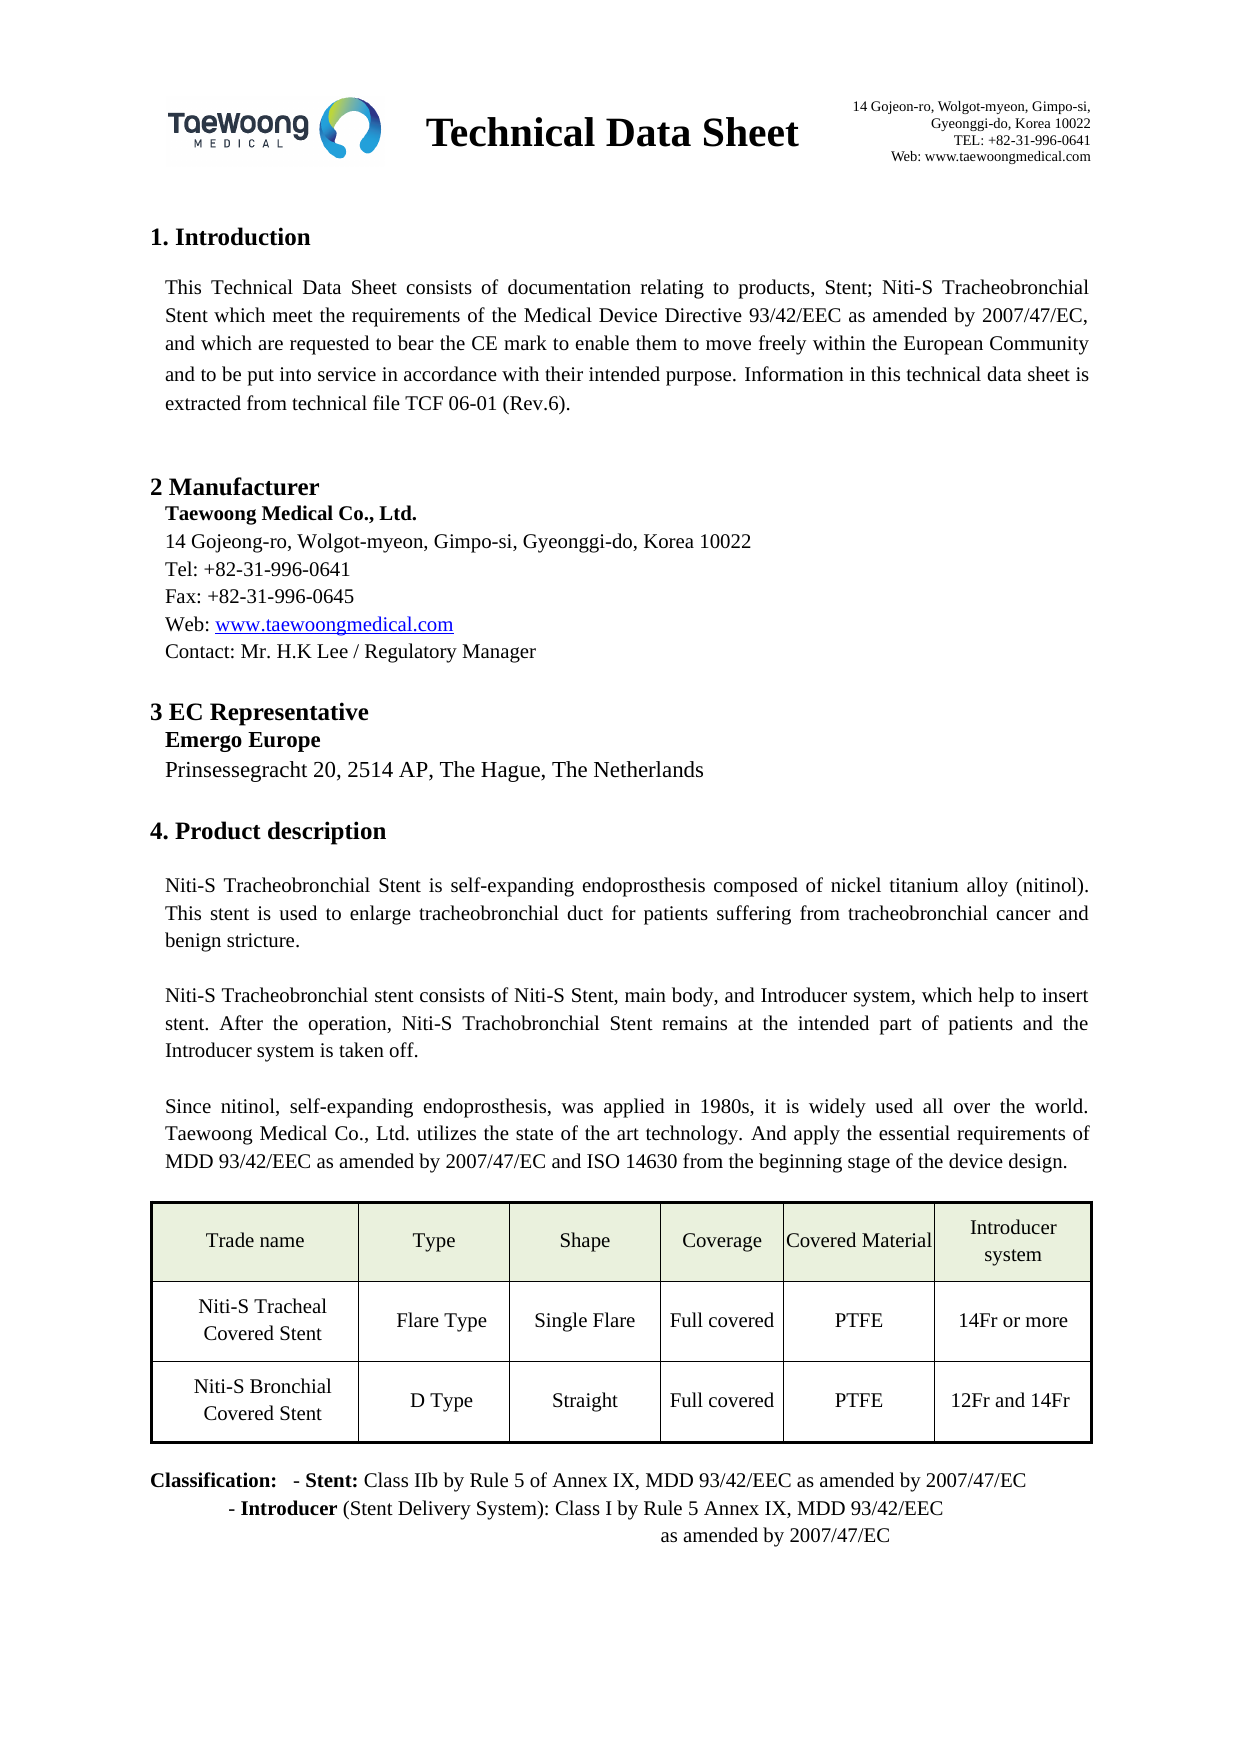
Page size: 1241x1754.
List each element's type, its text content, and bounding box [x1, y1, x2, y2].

table_cell PTFE [784, 1362, 934, 1441]
text Niti-S Tracheobronchial Stent is self-expanding endoprosthesis composed of nickel titanium alloy (nitinol). This stent is used to enlarge tracheobronchial duct for patients suffering from tracheobronchial cancer and benign stricture. [165, 873, 1090, 952]
text Prinsessegracht 20, 2514 AP, The Hague, The Netherlands [165, 756, 1090, 782]
table_cell Single Flare [510, 1282, 660, 1361]
picture [166, 96, 385, 167]
text Since nitinol, self-expanding endoprosthesis, was applied in 1980s, it is widely used all over the world. Taewoong Medical Co., Ltd. utilizes the state of the art technology. And apply the essential requirements of MDD 93/42/EEC as amended by 2007/47/EC and ISO 14630 from the beginning stage of the device design. [165, 1094, 1090, 1173]
text 14 Gojeong-ro, Wolgot-myeon, Gimpo-si, Gyeonggi-do, Korea 10022 [165, 529, 1090, 553]
subtitle 4. Product description [150, 816, 1090, 845]
text as amended by 2007/47/EC [150, 1523, 1090, 1547]
text Emergo Europe [165, 726, 1090, 752]
table_cell 14Fr or more [935, 1282, 1090, 1361]
text Classification: - Stent: Class IIb by Rule 5 of Annex IX, MDD 93/42/EEC as amended by 2007/47/EC [150, 1468, 1090, 1492]
table_header Trade name [153, 1204, 358, 1281]
table_cell Niti-S Tracheal Covered Stent [153, 1282, 358, 1361]
table_header Covered Material [784, 1204, 934, 1281]
text Web: www.taewoongmedical.com [165, 612, 1090, 636]
text Taewoong Medical Co., Ltd. [165, 501, 1090, 525]
table_cell Full covered [661, 1282, 783, 1361]
table_header Introducer system [935, 1204, 1090, 1281]
table_cell Full covered [661, 1362, 783, 1441]
table_cell Niti-S Bronchial Covered Stent [153, 1362, 358, 1441]
text Niti-S Tracheobronchial stent consists of Niti-S Stent, main body, and Introducer system, which help to insert stent. After the operation, Niti-S Trachobronchial Stent remains at the intended part of patients and the Introducer system is taken off. [165, 983, 1090, 1062]
subtitle 1. Introduction [150, 222, 1090, 251]
table_cell 12Fr and 14Fr [935, 1362, 1090, 1441]
table_cell Flare Type [359, 1282, 509, 1361]
text - Introducer (Stent Delivery System): Class I by Rule 5 Annex IX, MDD 93/42/EEC [150, 1496, 1090, 1520]
table_header Coverage [661, 1204, 783, 1281]
text Fax: +82-31-996-0645 [165, 584, 1090, 608]
table_cell D Type [359, 1362, 509, 1441]
subtitle 3 EC Representative [150, 697, 1090, 726]
table_cell Straight [510, 1362, 660, 1441]
table_header Shape [510, 1204, 660, 1281]
subtitle 2 Manufacturer [150, 472, 1090, 501]
text Contact: Mr. H.K Lee / Regulatory Manager [165, 639, 1090, 663]
table_cell PTFE [784, 1282, 934, 1361]
text This Technical Data Sheet consists of documentation relating to products, Stent; Niti-S Tracheobronchial Stent which meet the requirements of the Medical Device Directive 93/42/EEC as amended by 2007/47/EC, and which are requested to bear the CE mark to enable them to move freely within the European Community and to be put into service in accordance with their intended purpose. Information in this technical data sheet is extracted from technical file TCF 06-01 (Rev.6). [165, 275, 1090, 415]
text Tel: +82-31-996-0641 [165, 556, 1090, 581]
table_header Type [359, 1204, 509, 1281]
